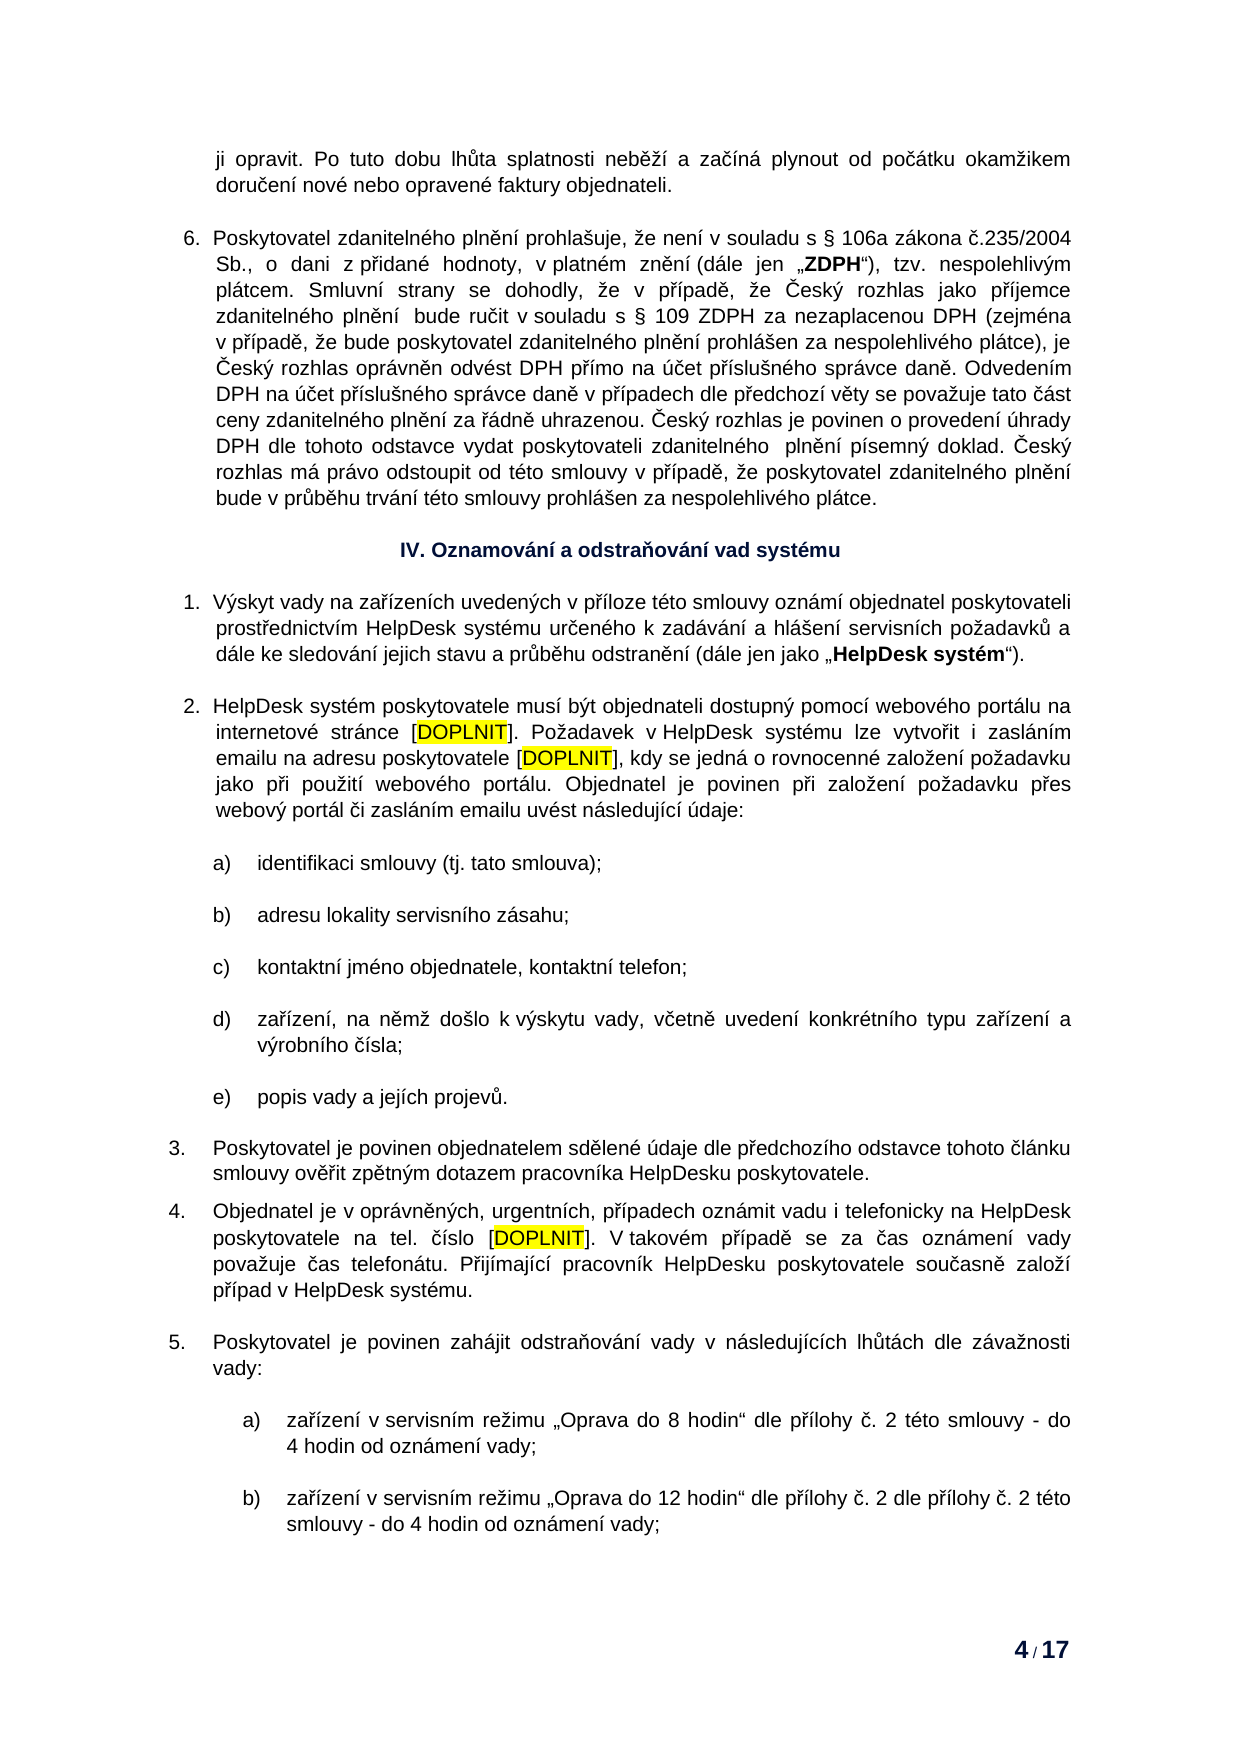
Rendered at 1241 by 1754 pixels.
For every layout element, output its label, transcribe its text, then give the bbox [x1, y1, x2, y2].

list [183, 146, 1072, 198]
list popis vady a jejích projevů. [213, 1083, 1072, 1109]
subtitle Oznamování a odstraňování vad systému [168, 537, 1072, 563]
list zařízení, na němž došlo k výskytu vady, včetně uvedení konkrétního typu zařízení a výrobního čísla; [213, 1005, 1072, 1057]
list kontaktní jméno objednatele, kontaktní telefon; [213, 953, 1072, 979]
list Výskyt vady na zařízeních uvedených v příloze této smlouvy oznámí objednatel poskytovateli prostřednictvím HelpDesk systému určeného k zadávání a hlášení servisních požadavků a dále ke sledování jejich stavu a průběhu odstranění (dále jen jako „HelpDesk systém“). [183, 589, 1072, 667]
list zařízení v servisním režimu „Oprava do 12 hodin“ dle přílohy č. 2 dle přílohy č. 2 této smlouvy - do 4 hodin od oznámení vady; [242, 1484, 1072, 1537]
list Poskytovatel je povinen zahájit odstraňování vady v následujících lhůtách dle závažnosti vady: [168, 1328, 1072, 1380]
list identifikaci smlouvy (tj. tato smlouva); [213, 849, 1072, 875]
list Poskytovatel je povinen objednatelem sdělené údaje dle předchozího odstavce tohoto článku smlouvy ověřit zpětným dotazem pracovníka HelpDesku poskytovatele. [168, 1136, 1072, 1186]
list Poskytovatel zdanitelného plnění prohlašuje, že není v souladu s § 106a zákona č.235/2004 Sb., o dani z přidané hodnoty, v platném znění (dále jen „ZDPH“), tzv. nespolehlivým plátcem. Smluvní strany se dohodly, že v případě, že Český rozhlas jako příjemce zdanitelného plnění bude ručit v souladu s § 109 ZDPH za nezaplacenou DPH (zejména v případě, že bude poskytovatel zdanitelného plnění prohlášen za nespolehlivého plátce), je Český rozhlas oprávněn odvést DPH přímo na účet příslušného správce daně. Odvedením DPH na účet příslušného správce daně v případech dle předchozí věty se považuje tato část ceny zdanitelného plnění za řádně uhrazenou. Český rozhlas je povinen o provedení úhrady DPH dle tohoto odstavce vydat poskytovateli zdanitelného plnění písemný doklad. Český rozhlas má právo odstoupit od této smlouvy v případě, že poskytovatel zdanitelného plnění bude v průběhu trvání této smlouvy prohlášen za nespolehlivého plátce. [183, 224, 1072, 511]
list zařízení v servisním režimu „Oprava do 8 hodin“ dle přílohy č. 2 této smlouvy - do 4 hodin od oznámení vady; [242, 1406, 1072, 1458]
list adresu lokality servisního zásahu; [213, 901, 1072, 927]
list Objednatel je v oprávněných, urgentních, případech oznámit vadu i telefonicky na HelpDesk poskytovatele na tel. číslo [DOPLNIT]. V takovém případě se za čas oznámení vady považuje čas telefonátu. Přijímající pracovník HelpDesku poskytovatele současně založí případ v HelpDesk systému. [168, 1198, 1072, 1302]
list HelpDesk systém poskytovatele musí být objednateli dostupný pomocí webového portálu na internetové stránce [DOPLNIT]. Požadavek v HelpDesk systému lze vytvořit i zasláním emailu na adresu poskytovatele [DOPLNIT], kdy se jedná o rovnocenné založení požadavku jako při použití webového portálu. Objednatel je povinen při založení požadavku přes webový portál či zasláním emailu uvést následující údaje: [183, 693, 1072, 823]
